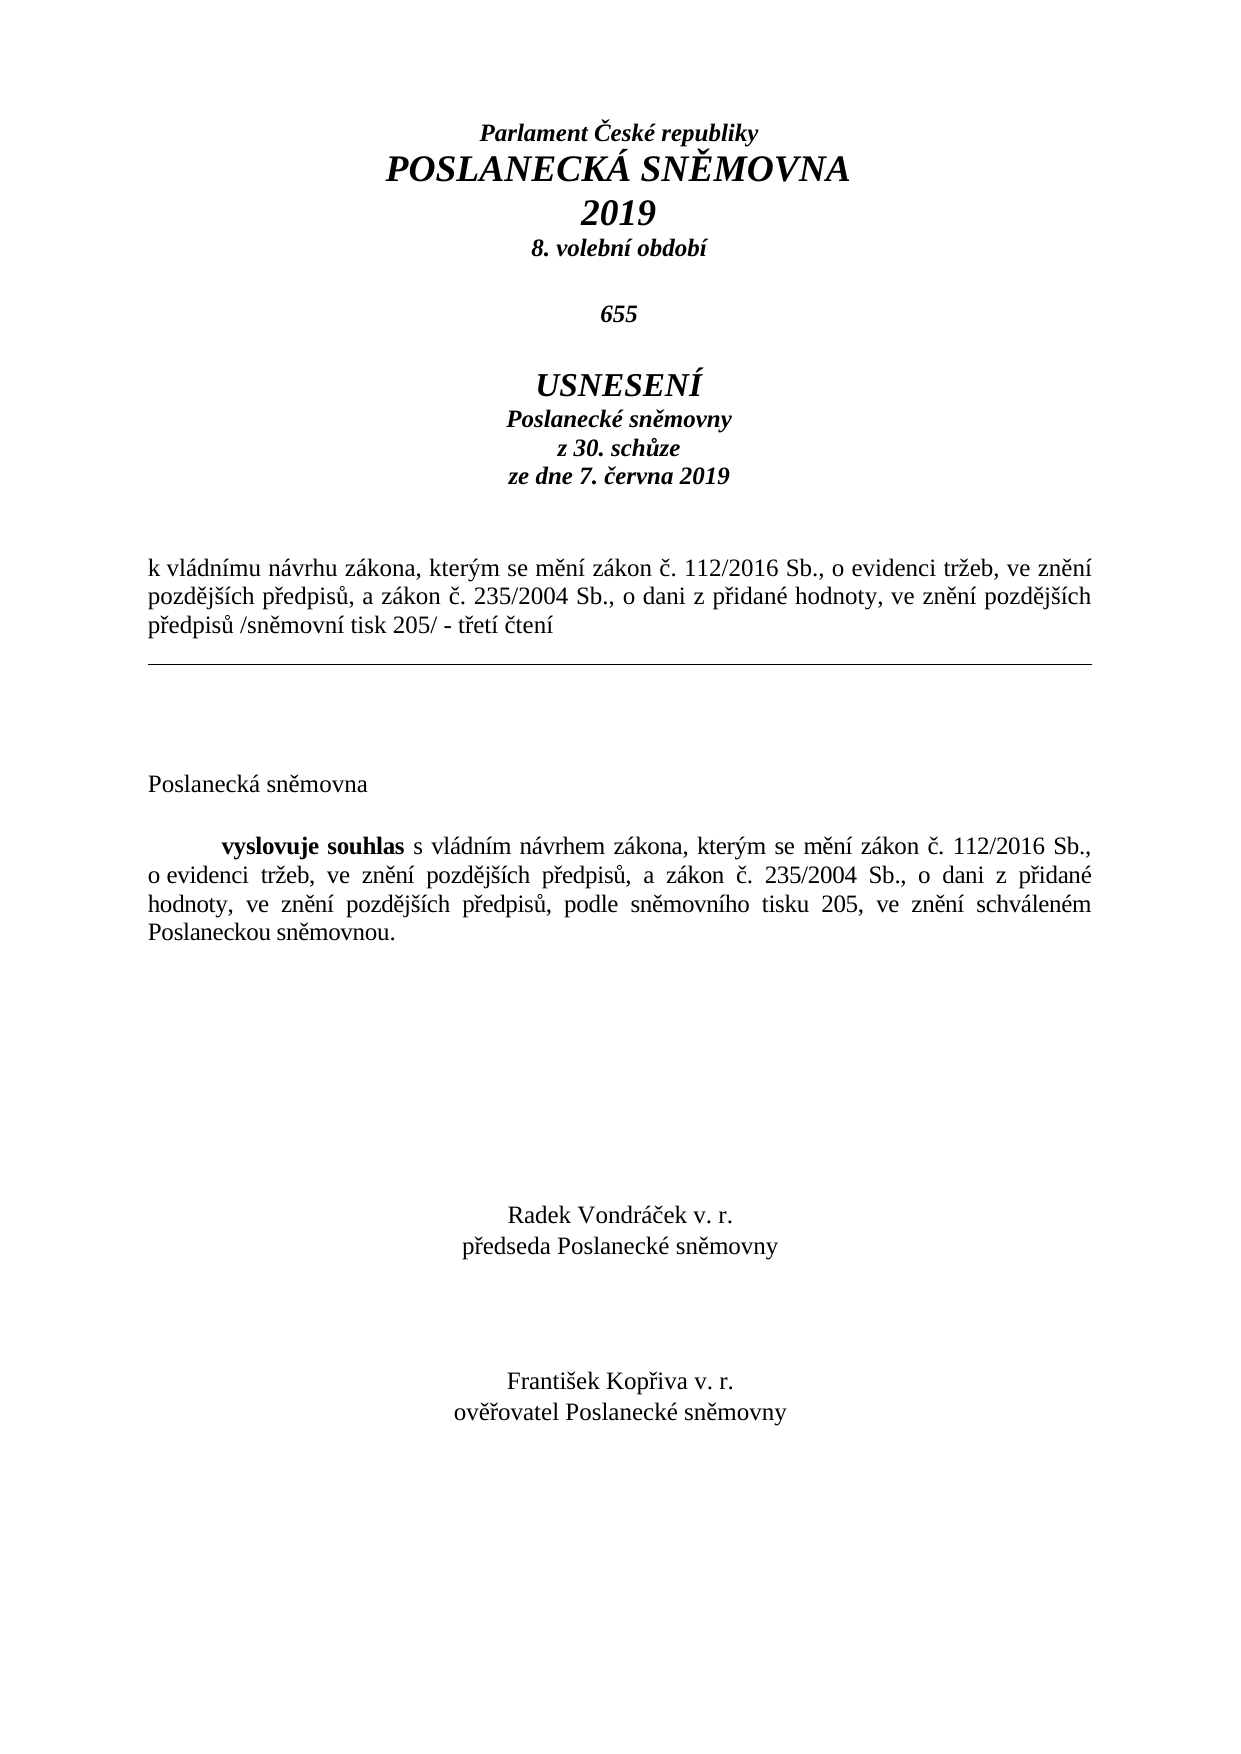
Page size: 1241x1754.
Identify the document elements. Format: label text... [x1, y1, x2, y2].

text ověřovatel Poslanecké sněmovny [148, 1397, 1092, 1426]
text z 30. schůze [148, 433, 1092, 461]
text POSLANECKÁ SNĚMOVNA [148, 147, 1092, 190]
text ze dne 7. června 2019 [148, 461, 1092, 490]
text František Kopřiva v. r. [148, 1366, 1092, 1395]
text 655 [148, 299, 1092, 328]
text vyslovuje souhlas s vládním návrhem zákona, kterým se mění zákon č. 112/2016 Sb., o evidenci tržeb, ve znění pozdějších předpisů, a zákon č. 235/2004 Sb., o dani z přidané hodnoty, ve znění pozdějších předpisů, podle sněmovního tisku 205, ve znění schváleném Poslaneckou sněmovnou. [148, 831, 1092, 946]
text USNESENÍ [148, 366, 1092, 404]
text Poslanecké sněmovny [148, 404, 1092, 433]
text Poslanecká sněmovna [148, 769, 1092, 798]
text předseda Poslanecké sněmovny [148, 1231, 1092, 1260]
text Parlament České republiky [148, 118, 1092, 147]
text 2019 [148, 190, 1092, 233]
text 8. volební období [148, 233, 1092, 262]
text Radek Vondráček v. r. [148, 1200, 1092, 1229]
text k vládnímu návrhu zákona, kterým se mění zákon č. 112/2016 Sb., o evidenci tržeb, ve znění pozdějších předpisů, a zákon č. 235/2004 Sb., o dani z přidané hodnoty, ve znění pozdějších předpisů /sněmovní tisk 205/ - třetí čtení [148, 553, 1092, 664]
